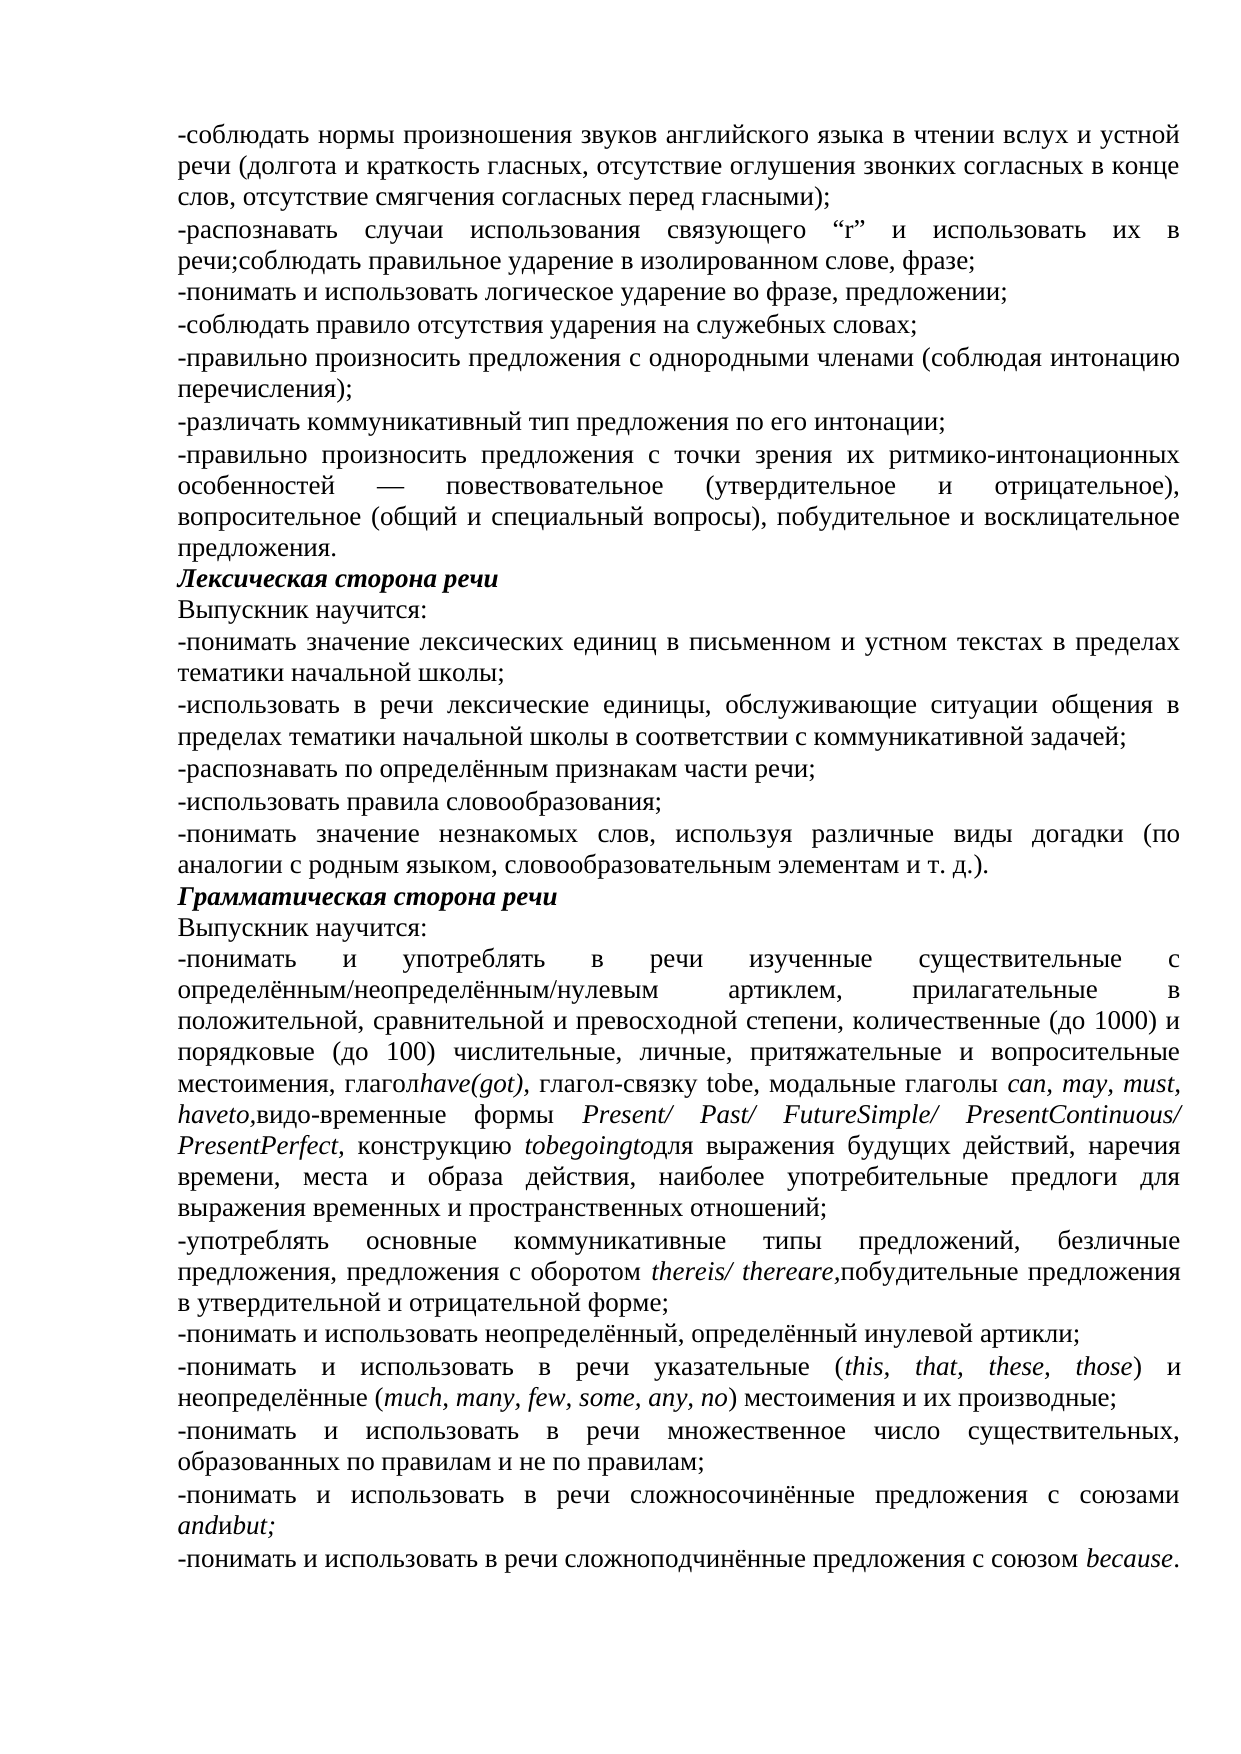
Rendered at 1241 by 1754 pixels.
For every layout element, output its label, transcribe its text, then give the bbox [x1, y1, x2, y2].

text -понимать значение незнакомых слов, используя различные виды догадки (по аналогии с родным языком, словообразовательным элементам и т. д.). [177, 817, 1181, 880]
text -распознавать случаи использования связующего “r” и использовать их в речи;соблюдать правильное ударение в изолированном слове, фразе; [177, 213, 1181, 276]
text -распознавать по определённым признакам части речи; [177, 752, 1181, 783]
text Лексическая сторона речи [177, 562, 1181, 594]
text -понимать и использовать неопределённый, определённый инулевой артикли; [177, 1317, 1181, 1348]
text Выпускник научится: [177, 594, 1181, 625]
text -использовать в речи лексические единицы, обслуживающие ситуации общения в пределах тематики начальной школы в соответствии с коммуникативной задачей; [177, 688, 1181, 751]
text -употреблять основные коммуникативные типы предложений, безличные предложения, предложения с оборотом thereis/ thereare,побудительные предложения в утвердительной и отрицательной форме; [177, 1224, 1181, 1317]
text -соблюдать нормы произношения звуков английского языка в чтении вслух и устной речи (долгота и краткость гласных, отсутствие оглушения звонких согласных в конце слов, отсутствие смягчения согласных перед гласными); [177, 118, 1181, 212]
text Грамматическая сторона речи [177, 880, 1181, 911]
text -понимать и использовать логическое ударение во фразе, предложении; [177, 276, 1181, 307]
text -понимать и употреблять в речи изученные существительные с определённым/неопределённым/нулевым артиклем, прилагательные в положительной, сравнительной и превосходной степени, количественные (до 1000) и порядковые (до 100) числительные, личные, притяжательные и вопросительные местоимения, глаголhave(got), глагол-связку tobe, модальные глаголы can, may, must, haveto,видо-временные формы Present/ Past/ FutureSimple/ PresentContinuous/ PresentPerfect, конструкцию tobegoingtoдля выражения будущих действий, наречия времени, места и образа действия, наиболее употребительные предлоги для выражения временных и пространственных отношений; [177, 942, 1181, 1222]
text -различать коммуникативный тип предложения по его интонации; [177, 405, 1181, 436]
text Выпускник научится: [177, 911, 1181, 942]
text -использовать правила словообразования; [177, 785, 1181, 816]
text -понимать и использовать в речи указательные (this, that, these, those) и неопределённые (much, many, few, some, any, no) местоимения и их производные; [177, 1350, 1181, 1412]
text -понимать значение лексических единиц в письменном и устном текстах в пределах тематики начальной школы; [177, 625, 1181, 687]
text -понимать и использовать в речи сложноподчинённые предложения с союзом because. [177, 1542, 1181, 1573]
text -понимать и использовать в речи сложносочинённые предложения с союзами andиbut; [177, 1478, 1181, 1540]
text -правильно произносить предложения с точки зрения их ритмико-интонационных особенностей — повествовательное (утвердительное и отрицательное), вопросительное (общий и специальный вопросы), побудительное и восклицательное предложения. [177, 438, 1181, 562]
text -соблюдать правило отсутствия ударения на служебных словах; [177, 308, 1181, 339]
text -правильно произносить предложения с однородными членами (соблюдая интонацию перечисления); [177, 341, 1181, 403]
text -понимать и использовать в речи множественное число существительных, образованных по правилам и не по правилам; [177, 1414, 1181, 1476]
